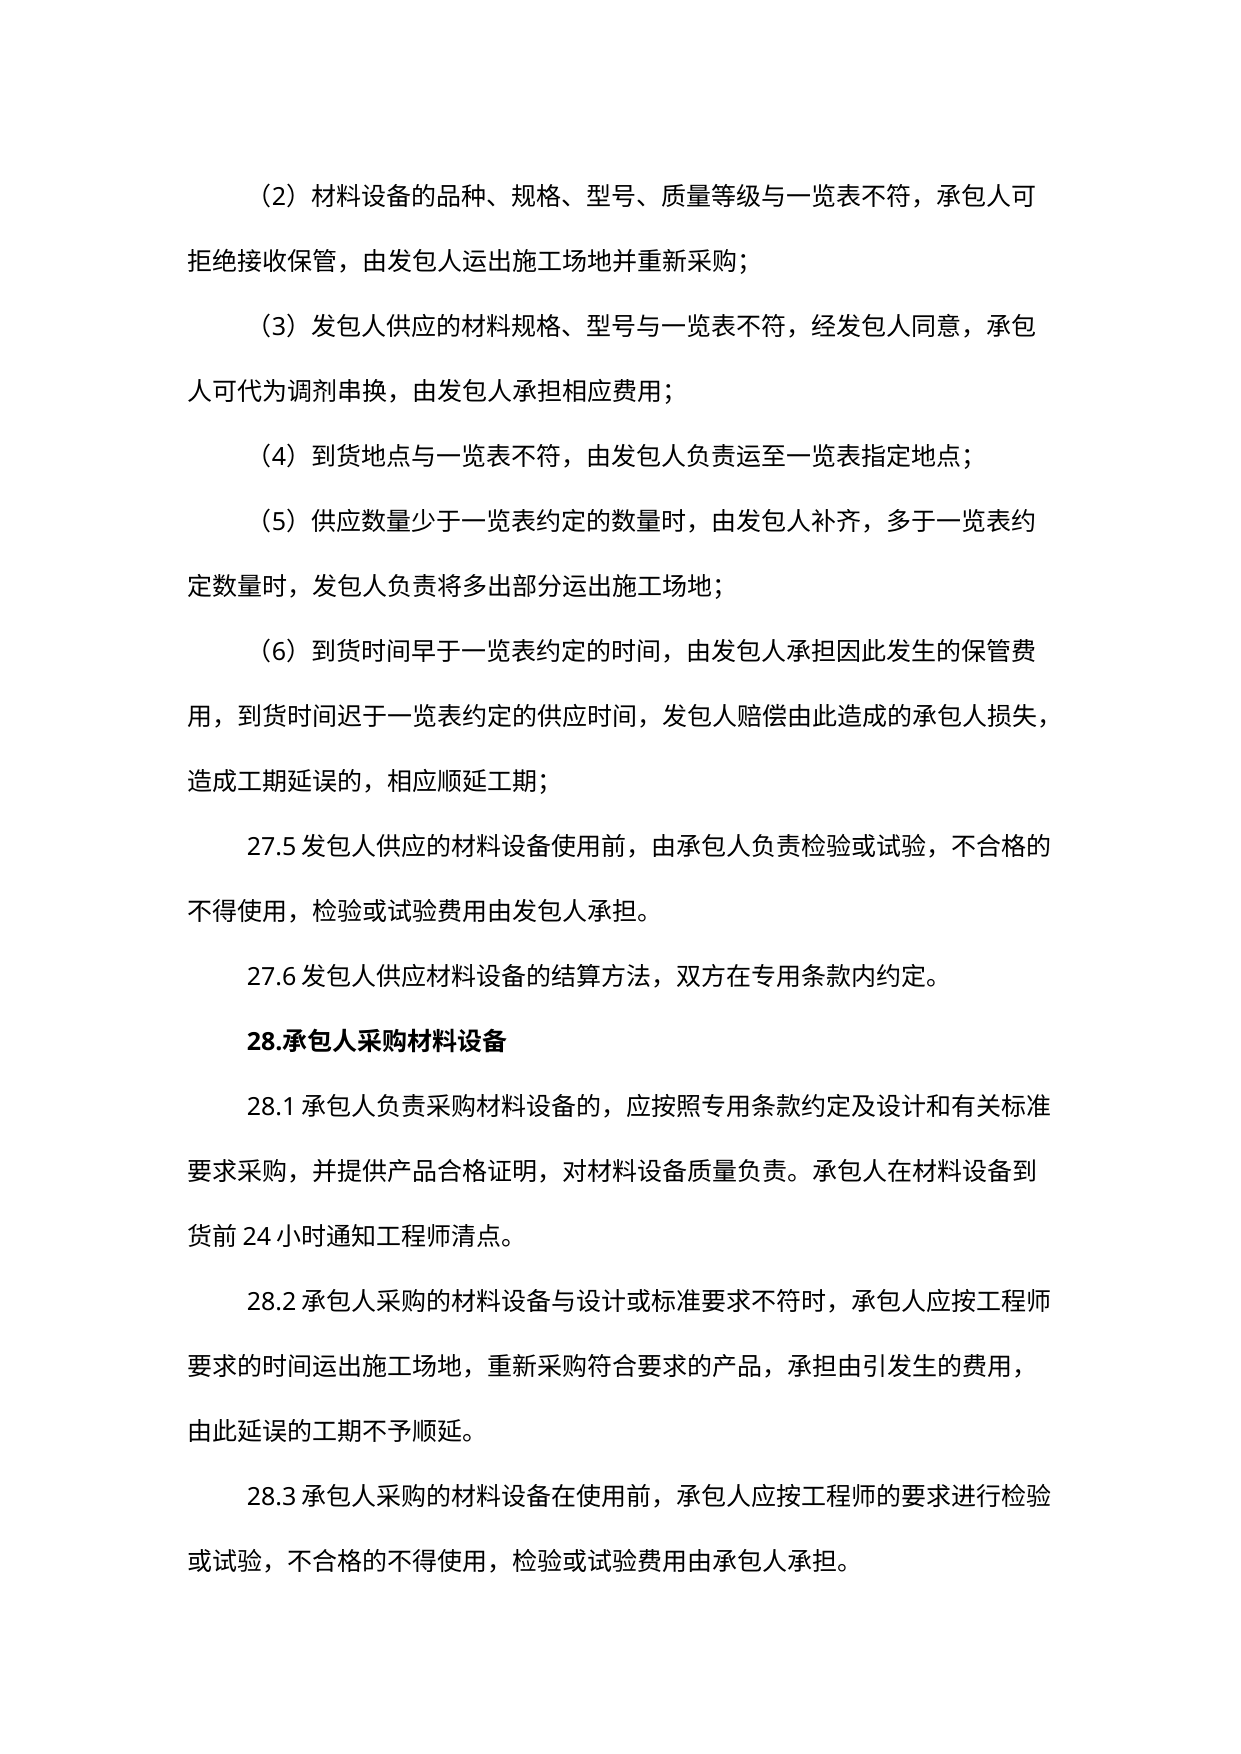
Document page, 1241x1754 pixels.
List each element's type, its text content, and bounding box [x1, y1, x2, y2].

text 27.5发包人供应的材料设备使用前，由承包人负责检验或试验，不合格的不得使用，检验或试验费用由发包人承担。 [187, 812, 1053, 942]
text 28.1承包人负责采购材料设备的，应按照专用条款约定及设计和有关标准要求采购，并提供产品合格证明，对材料设备质量负责。承包人在材料设备到货前24小时通知工程师清点。 [187, 1072, 1053, 1267]
text （5）供应数量少于一览表约定的数量时，由发包人补齐，多于一览表约定数量时，发包人负责将多出部分运出施工场地； [187, 487, 1053, 617]
text （2）材料设备的品种、规格、型号、质量等级与一览表不符，承包人可拒绝接收保管，由发包人运出施工场地并重新采购； [187, 162, 1053, 292]
text （4）到货地点与一览表不符，由发包人负责运至一览表指定地点； [187, 422, 1053, 487]
text 28.2承包人采购的材料设备与设计或标准要求不符时，承包人应按工程师要求的时间运出施工场地，重新采购符合要求的产品，承担由引发生的费用，由此延误的工期不予顺延。 [187, 1267, 1053, 1462]
text 27.6发包人供应材料设备的结算方法，双方在专用条款内约定。 [187, 942, 1053, 1007]
text 28.承包人采购材料设备 [187, 1007, 1053, 1072]
text 28.3承包人采购的材料设备在使用前，承包人应按工程师的要求进行检验或试验，不合格的不得使用，检验或试验费用由承包人承担。 [187, 1462, 1053, 1592]
text （6）到货时间早于一览表约定的时间，由发包人承担因此发生的保管费用，到货时间迟于一览表约定的供应时间，发包人赔偿由此造成的承包人损失，造成工期延误的，相应顺延工期； [187, 617, 1053, 812]
text （3）发包人供应的材料规格、型号与一览表不符，经发包人同意，承包人可代为调剂串换，由发包人承担相应费用； [187, 292, 1053, 422]
